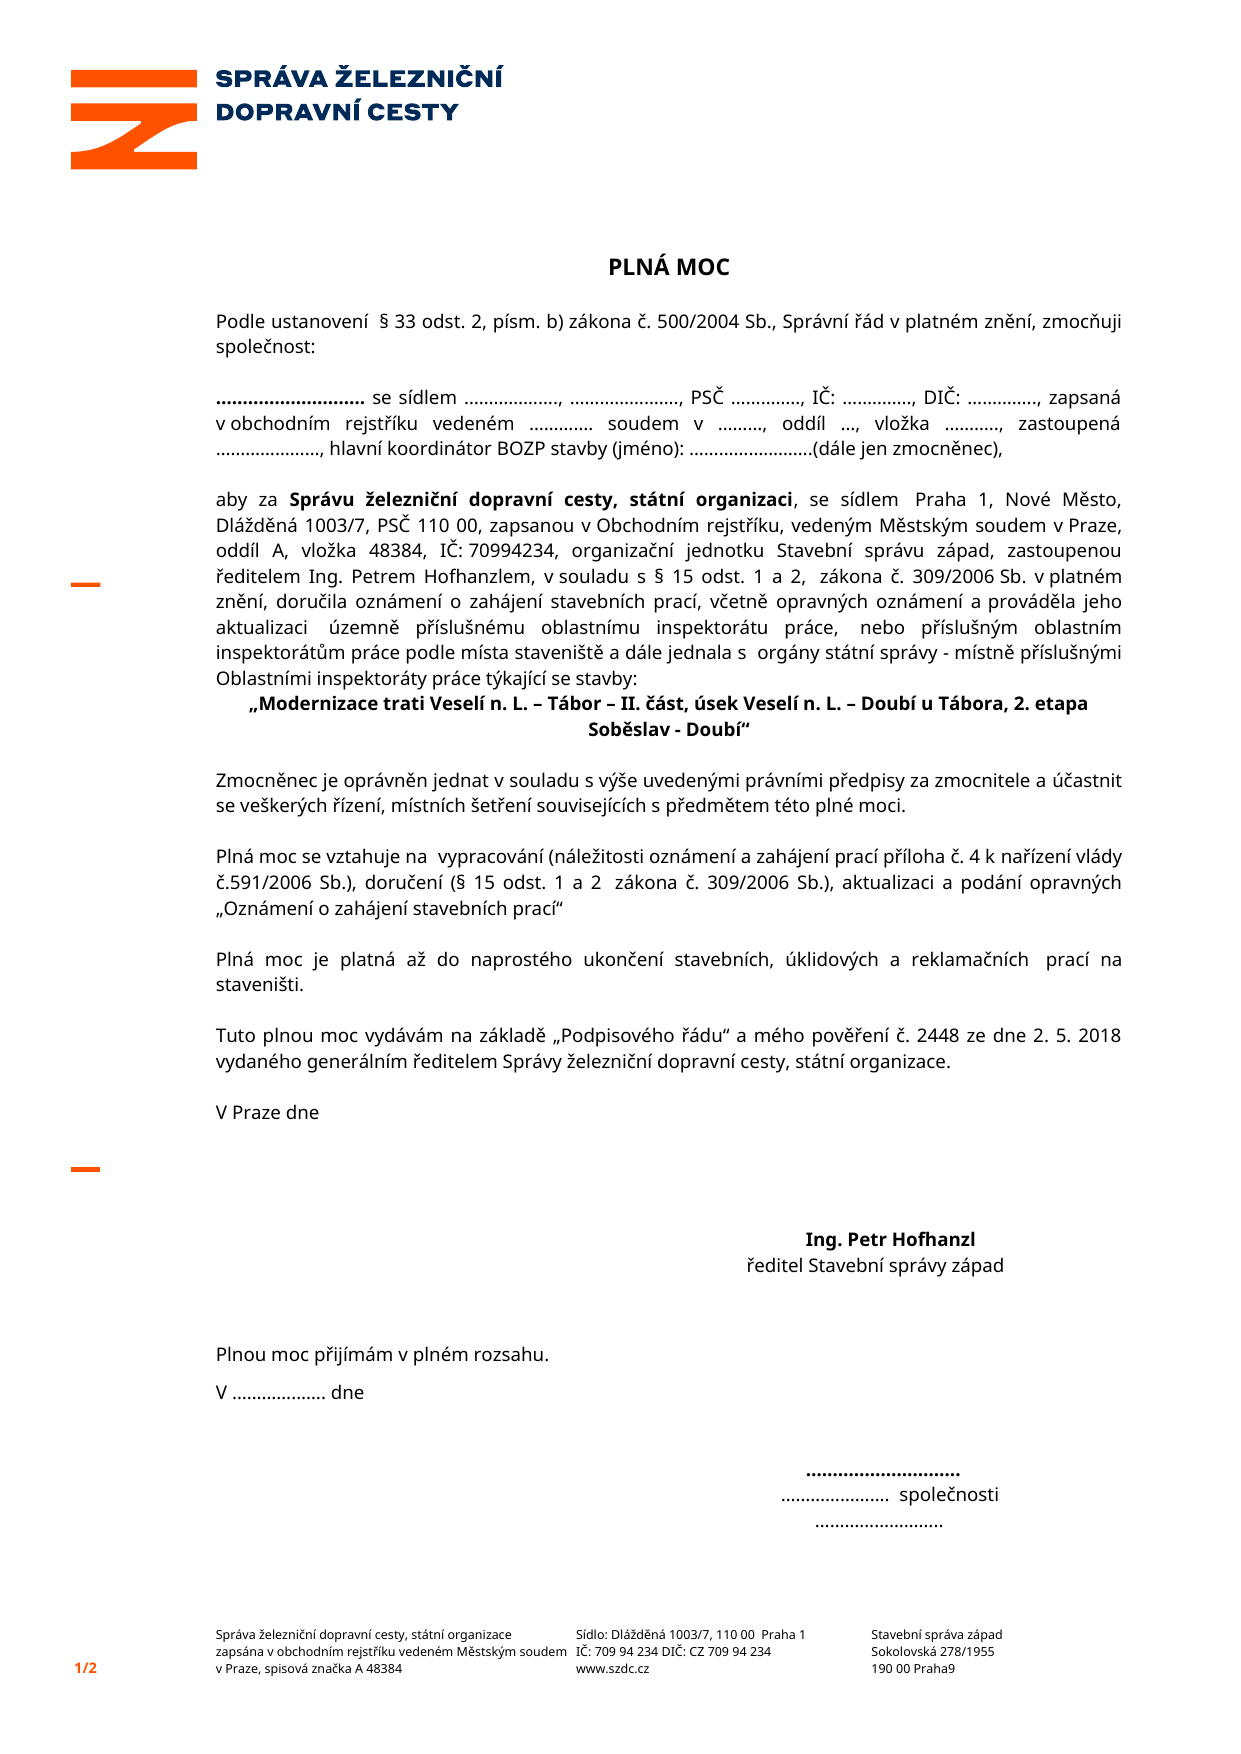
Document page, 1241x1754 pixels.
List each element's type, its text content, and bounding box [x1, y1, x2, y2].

text ……………………….. [732, 1456, 1122, 1481]
text V ………………. dne [216, 1379, 1122, 1405]
text Ing. Petr Hofhanzl [216, 1227, 1122, 1252]
text …………………….. [658, 1507, 1122, 1532]
text aby za Správu železniční dopravní cesty, státní organizaci, se sídlem Praha 1, Nové Město, Dlážděná 1003/7, PSČ 110 00, zapsanou v Obchodním rejstříku, vedeným Městským soudem v Praze, oddíl A, vložka 48384, IČ: 70994234, organizační jednotku Stavební správu západ, zastoupenou ředitelem Ing. Petrem Hofhanzlem, v souladu s § 15 odst. 2, zákona č. 309/2006 Sb. v platném znění, doručila oznámení o zahájení stavebních prací, včetně opravných oznámení a prováděla jeho aktualizaci územně příslušnému oblastnímu inspektorátu práce, nebo příslušným oblastním inspektorátům práce podle místa staveniště a dále jednala s orgány státní správy - místně příslušnými Oblastními inspektoráty práce týkající se stavby: [216, 487, 1122, 691]
text Zmocněnec je oprávněn jednat v souladu s výše uvedenými právními předpisy za zmocnitele a účastnit se veškerých řízení, místních šetření souvisejících s předmětem této plné moci. [216, 767, 1122, 818]
text Plná moc je platná až do naprostého ukončení stavebních, úklidových a reklamačních prací na staveništi. [216, 946, 1122, 997]
text ředitel Stavební správy západ [216, 1252, 1122, 1278]
text Tuto plnou moc vydávám na základě „Podpisového řádu“ a mého pověření č. 2448 ze dne 2. 5. 2018 vydaného generálním ředitelem Správy železniční dopravní cesty, státní organizace. [216, 1022, 1122, 1073]
text Podle ustanovení § 33 odst. 2, písm. b) zákona č. 500/2004 Sb., Správní řád v platném znění, zmocňuji společnost: [216, 308, 1122, 359]
text ………………………. se sídlem ………………., …………………., PSČ ………….., IČ: ………….., DIČ: ………….., zapsaná v obchodním rejstříku vedeném …………. soudem v ………, oddíl …, vložka ……….., zastoupená …………………, hlavní koordinátor BOZP stavby (jméno): …………………….(dále jen zmocněnec), [216, 384, 1122, 461]
text Plnou moc přijímám v plném rozsahu. [216, 1341, 1122, 1367]
text „Modernizace trati Veselí n. L. – Tábor – II. část, úsek Veselí n. L. – Doubí u Tábora, 2. etapa Soběslav - Doubí“ [216, 691, 1122, 742]
text V Praze dne [216, 1099, 1122, 1124]
text …………………. společnosti [658, 1481, 1122, 1507]
text Plná moc se vztahuje na vypracování (náležitosti oznámení a zahájení prací příloha č. 4 k nařízení vlády č.591/2006 Sb.), doručení (§ 15 odst. 2 zákona č. 309/2006 Sb.), aktualizaci a podání opravných „Oznámení o zahájení stavebních prací“ [216, 844, 1122, 920]
text PLNÁ MOC [216, 251, 1122, 282]
